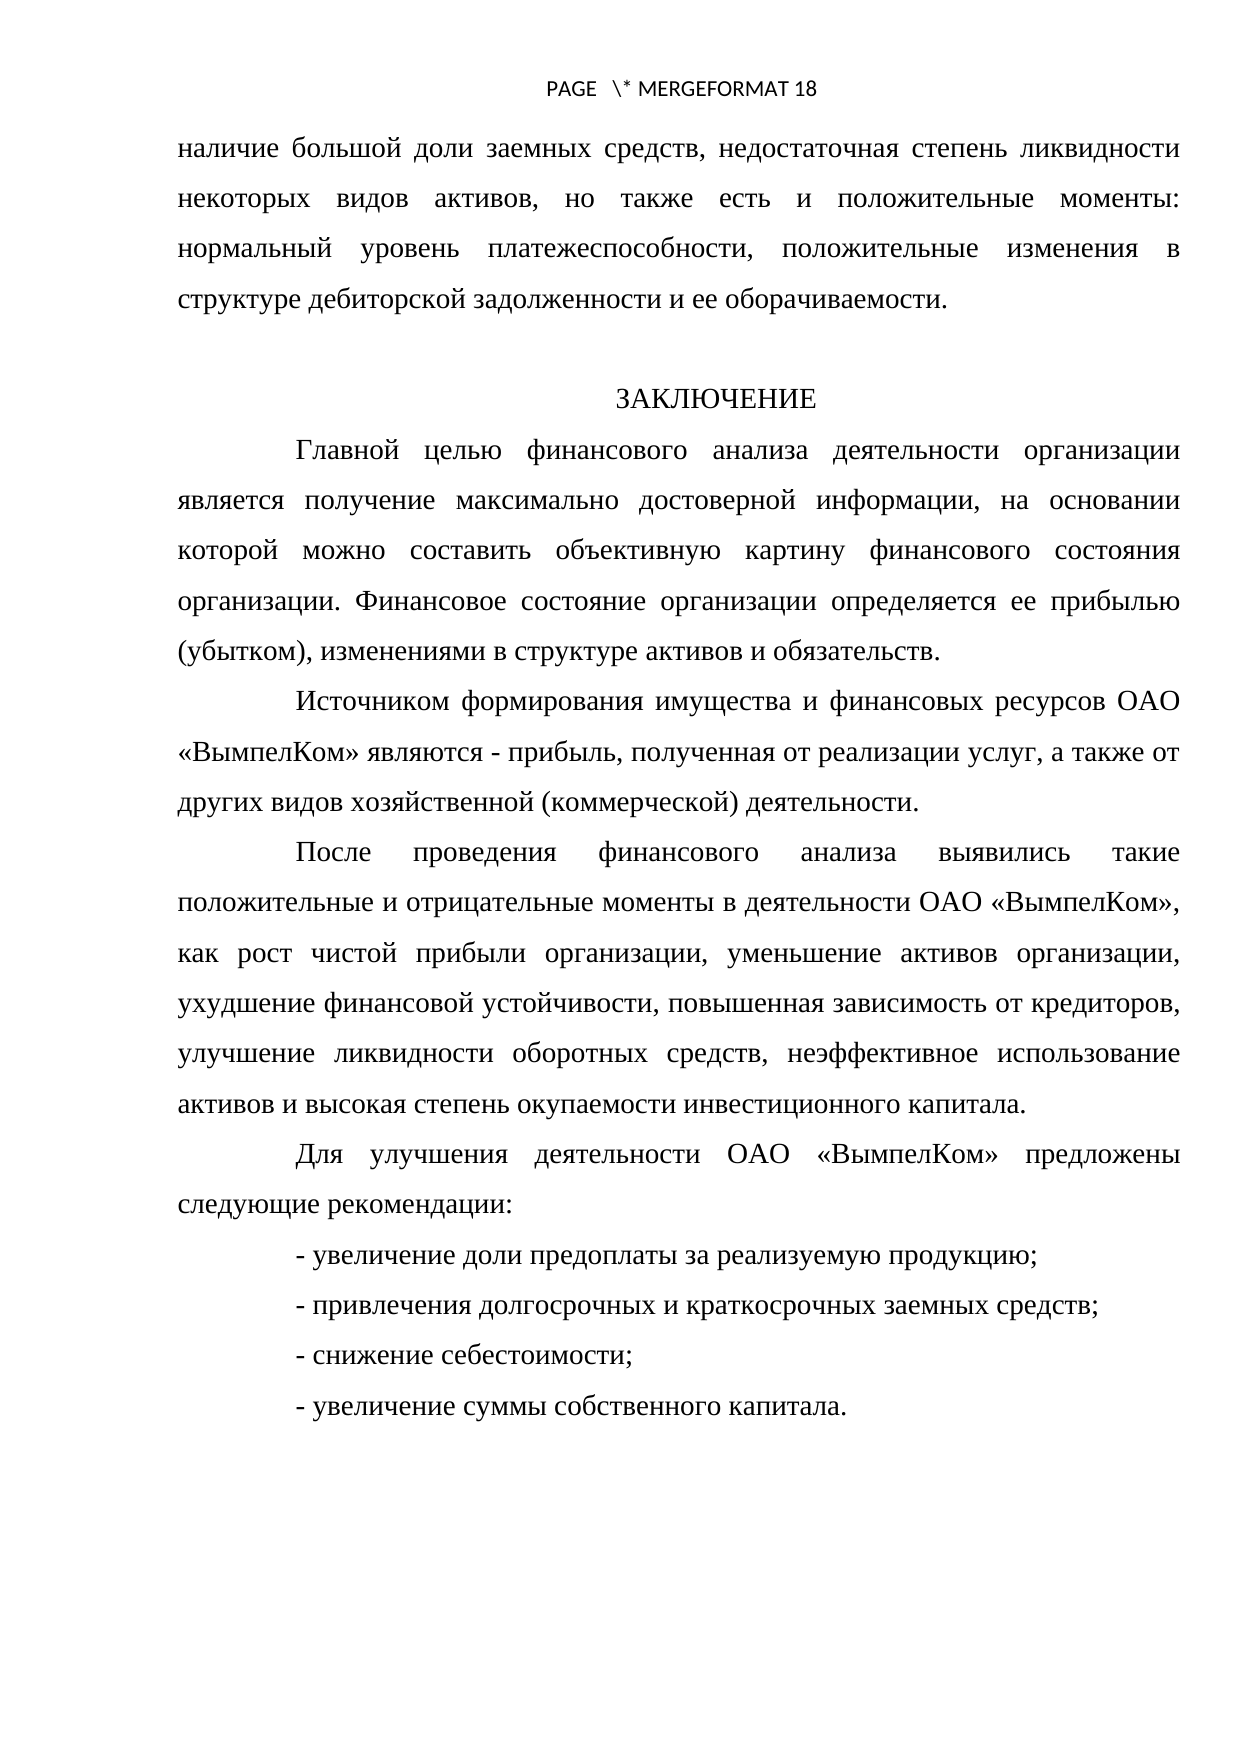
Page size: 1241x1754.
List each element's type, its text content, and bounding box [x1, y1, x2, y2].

text - увеличение доли предоплаты за реализуемую продукцию; [177, 1237, 1181, 1270]
text Главной целью финансового анализа деятельности организации является получение максимально достоверной информации, на основании которой можно составить объективную картину финансового состояния организации. Финансовое состояние организации определяется ее прибылью (убытком), изменениями в структуре активов и обязательств. [177, 432, 1181, 667]
text Для улучшения деятельности ОАО «ВымпелКом» предложены следующие рекомендации: [177, 1136, 1181, 1220]
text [177, 130, 1181, 314]
text - снижение себестоимости; [177, 1337, 1181, 1371]
text Источником формирования имущества и финансовых ресурсов ОАО «ВымпелКом» являются - прибыль, полученная от реализации услуг, а также от других видов хозяйственной (коммерческой) деятельности. [177, 683, 1181, 817]
text ЗАКЛЮЧЕНИЕ [177, 381, 1181, 415]
text - увеличение суммы собственного капитала. [177, 1388, 1181, 1421]
text После проведения финансового анализа выявились такие положительные и отрицательные моменты в деятельности ОАО «ВымпелКом», как рост чистой прибыли организации, уменьшение активов организации, ухудшение финансовой устойчивости, повышенная зависимость от кредиторов, улучшение ликвидности оборотных средств, неэффективное использование активов и высокая степень окупаемости инвестиционного капитала. [177, 834, 1181, 1119]
text - привлечения долгосрочных и краткосрочных заемных средств; [177, 1287, 1181, 1321]
